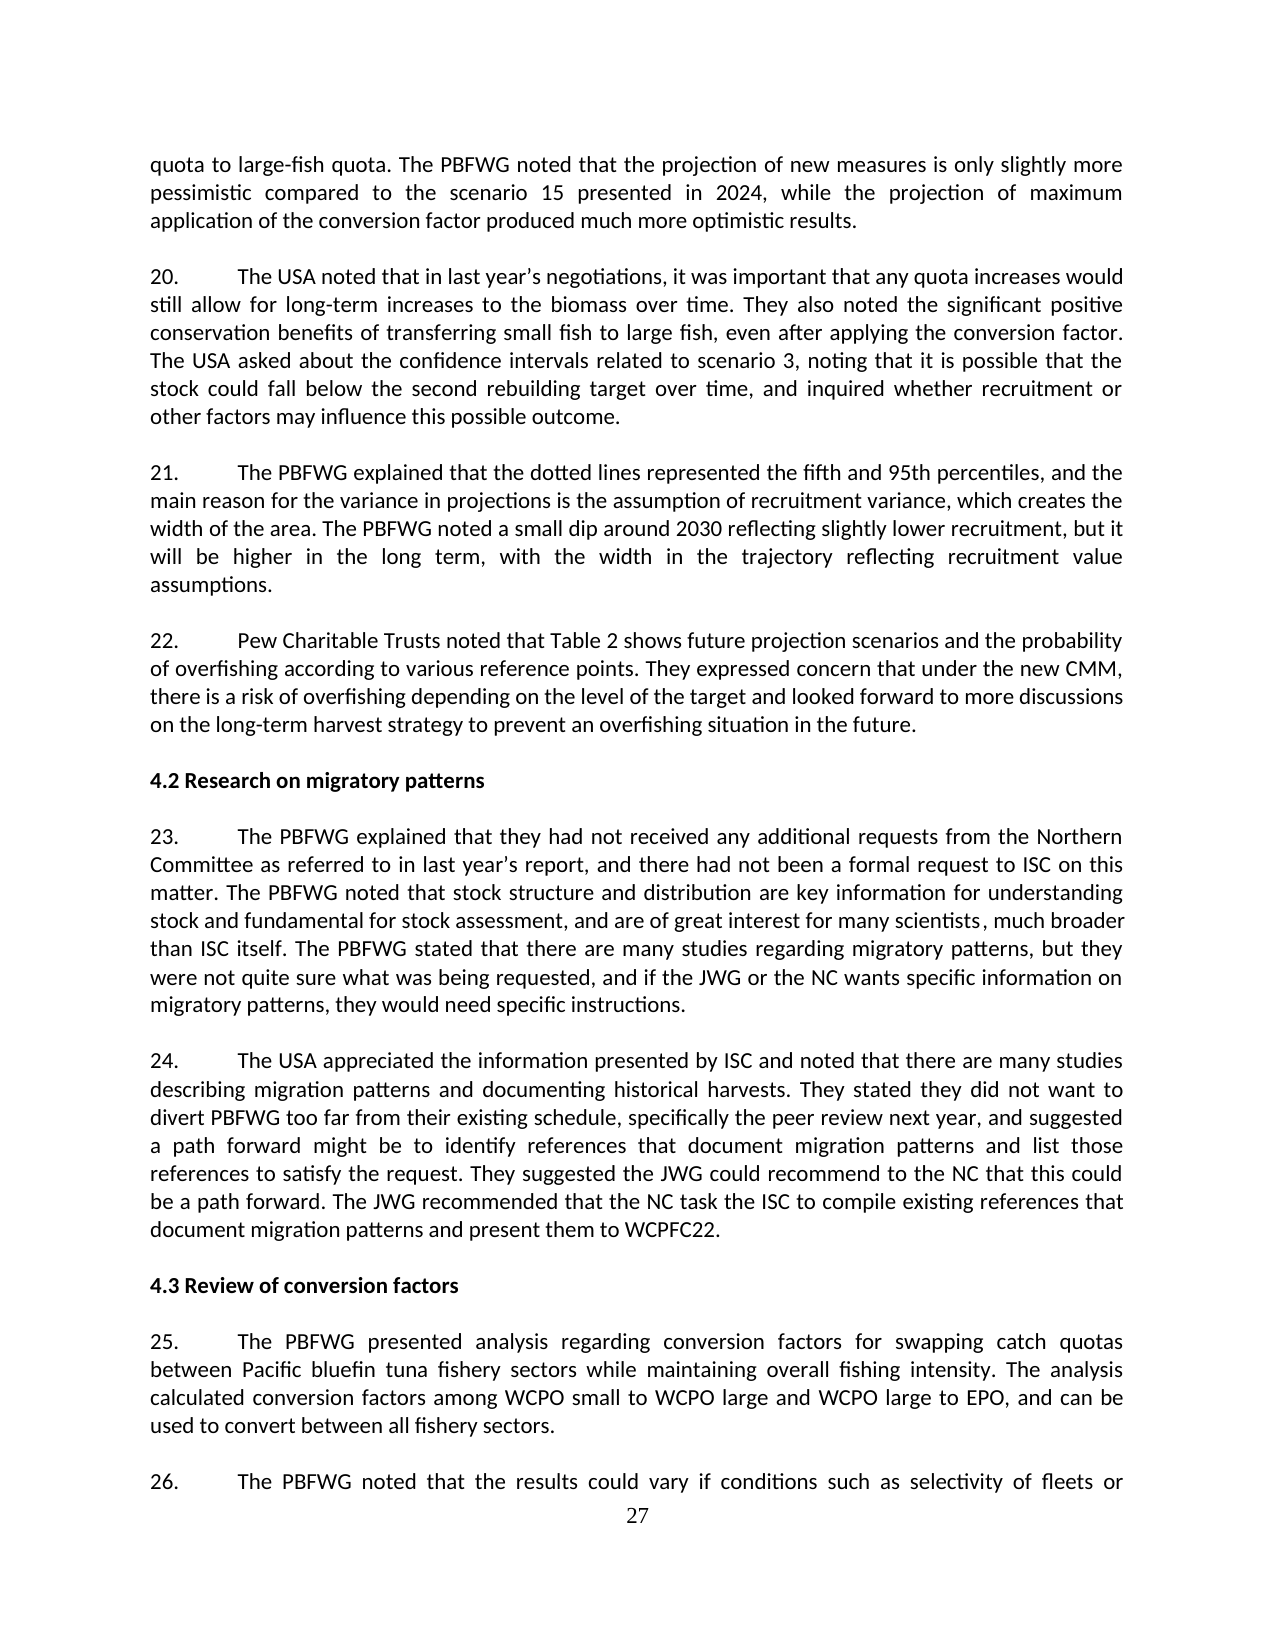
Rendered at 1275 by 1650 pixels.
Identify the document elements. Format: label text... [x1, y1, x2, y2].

list The PBFWG presented analysis regarding conversion factors for swapping catch quotas between Pacific bluefin tuna fishery sectors while maintaining overall fishing intensity. The analysis calculated conversion factors among WCPO small to WCPO large and WCPO large to EPO, and can be used to convert between all fishery sectors. [150, 1327, 1125, 1439]
list The PBFWG explained that the dotted lines represented the fifth and 95th percentiles, and the main reason for the variance in projections is the assumption of recruitment variance, which creates the width of the area. The PBFWG noted a small dip around 2030 reflecting slightly lower recruitment, but it will be higher in the long term, with the width in the trajectory reflecting recruitment value assumptions. [150, 458, 1125, 598]
text 4.3 Review of conversion factors [150, 1271, 1125, 1299]
text 4.2 Research on migratory patterns [150, 766, 1125, 794]
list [150, 1467, 1125, 1495]
list The PBFWG explained that they had not received any additional requests from the Northern Committee as referred to in last year’s report, and there had not been a formal request to ISC on this matter. The PBFWG noted that stock structure and distribution are key information for understanding stock and fundamental for stock assessment, and are of great interest for many scientists, much broader than ISC itself. The PBFWG stated that there are many studies regarding migratory patterns, but they were not quite sure what was being requested, and if the JWG or the NC wants specific information on migratory patterns, they would need specific instructions. [150, 822, 1125, 1019]
list The USA appreciated the information presented by ISC and noted that there are many studies describing migration patterns and documenting historical harvests. They stated they did not want to divert PBFWG too far from their existing schedule, specifically the peer review next year, and suggested a path forward might be to identify references that document migration patterns and list those references to satisfy the request. They suggested the JWG could recommend to the NC that this could be a path forward. The JWG recommended that the NC task the ISC to compile existing references that document migration patterns and present them to WCPFC22. [150, 1047, 1125, 1243]
list Pew Charitable Trusts noted that Table 2 shows future projection scenarios and the probability of overfishing according to various reference points. They expressed concern that under the new CMM, there is a risk of overfishing depending on the level of the target and looked forward to more discussions on the long-term harvest strategy to prevent an overfishing situation in the future. [150, 626, 1125, 738]
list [150, 150, 1125, 234]
list The USA noted that in last year’s negotiations, it was important that any quota increases would still allow for long-term increases to the biomass over time. They also noted the significant positive conservation benefits of transferring small fish to large fish, even after applying the conversion factor. The USA asked about the confidence intervals related to scenario 3, noting that it is possible that the stock could fall below the second rebuilding target over time, and inquired whether recruitment or other factors may influence this possible outcome. [150, 262, 1125, 430]
